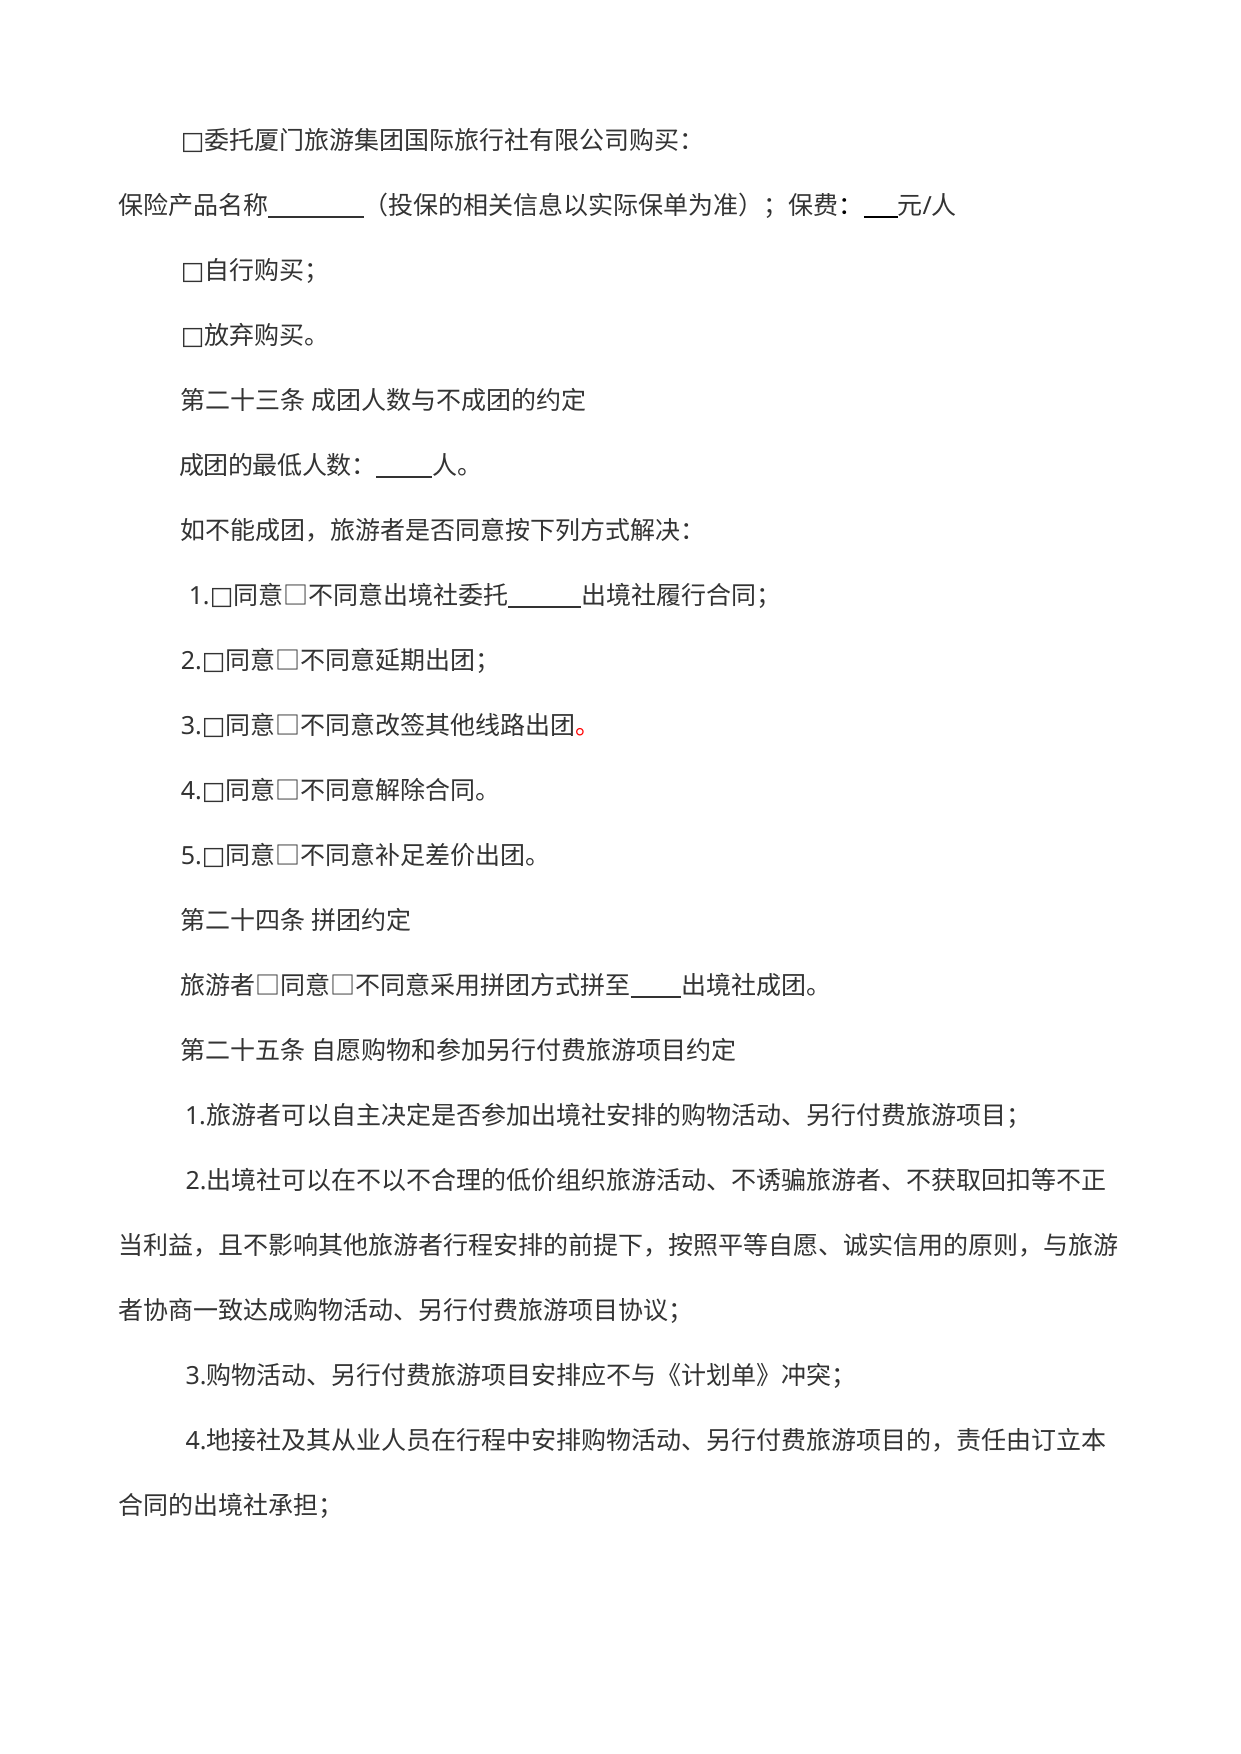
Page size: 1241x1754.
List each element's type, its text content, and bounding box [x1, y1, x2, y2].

text 如不能成团，旅游者是否同意按下列方式解决： [118, 496, 1122, 561]
text 2.出境社可以在不以不合理的低价组织旅游活动、不诱骗旅游者、不获取回扣等不正当利益，且不影响其他旅游者行程安排的前提下，按照平等自愿、诚实信用的原则，与旅游者协商一致达成购物活动、另行付费旅游项目协议； [118, 1146, 1122, 1341]
text 3.□同意□不同意改签其他线路出团。 [118, 691, 1122, 756]
text 第二十三条 成团人数与不成团的约定 [118, 366, 1122, 431]
text 第二十四条 拼团约定 [118, 886, 1122, 951]
text 4.地接社及其从业人员在行程中安排购物活动、另行付费旅游项目的，责任由订立本合同的出境社承担； [118, 1406, 1122, 1536]
text □自行购买； [118, 236, 1122, 301]
text 第二十五条 自愿购物和参加另行付费旅游项目约定 [118, 1016, 1122, 1081]
text 2.□同意□不同意延期出团； [118, 626, 1122, 691]
text 4.□同意□不同意解除合同。 [118, 756, 1122, 821]
text □放弃购买。 [118, 301, 1122, 366]
text 1.旅游者可以自主决定是否参加出境社安排的购物活动、另行付费旅游项目； [118, 1081, 1122, 1146]
text □委托厦门旅游集团国际旅行社有限公司购买： 保险产品名称 （投保的相关信息以实际保单为准）；保费： 元/人 [118, 106, 1122, 236]
text 成团的最低人数： 人。 [118, 431, 1122, 496]
text 旅游者□同意□不同意采用拼团方式拼至 出境社成团。 [118, 951, 1122, 1016]
text 5.□同意□不同意补足差价出团。 [118, 821, 1122, 886]
text 3.购物活动、另行付费旅游项目安排应不与《计划单》冲突； [118, 1341, 1122, 1406]
text 1.□同意□不同意出境社委托 出境社履行合同； [118, 561, 1122, 626]
